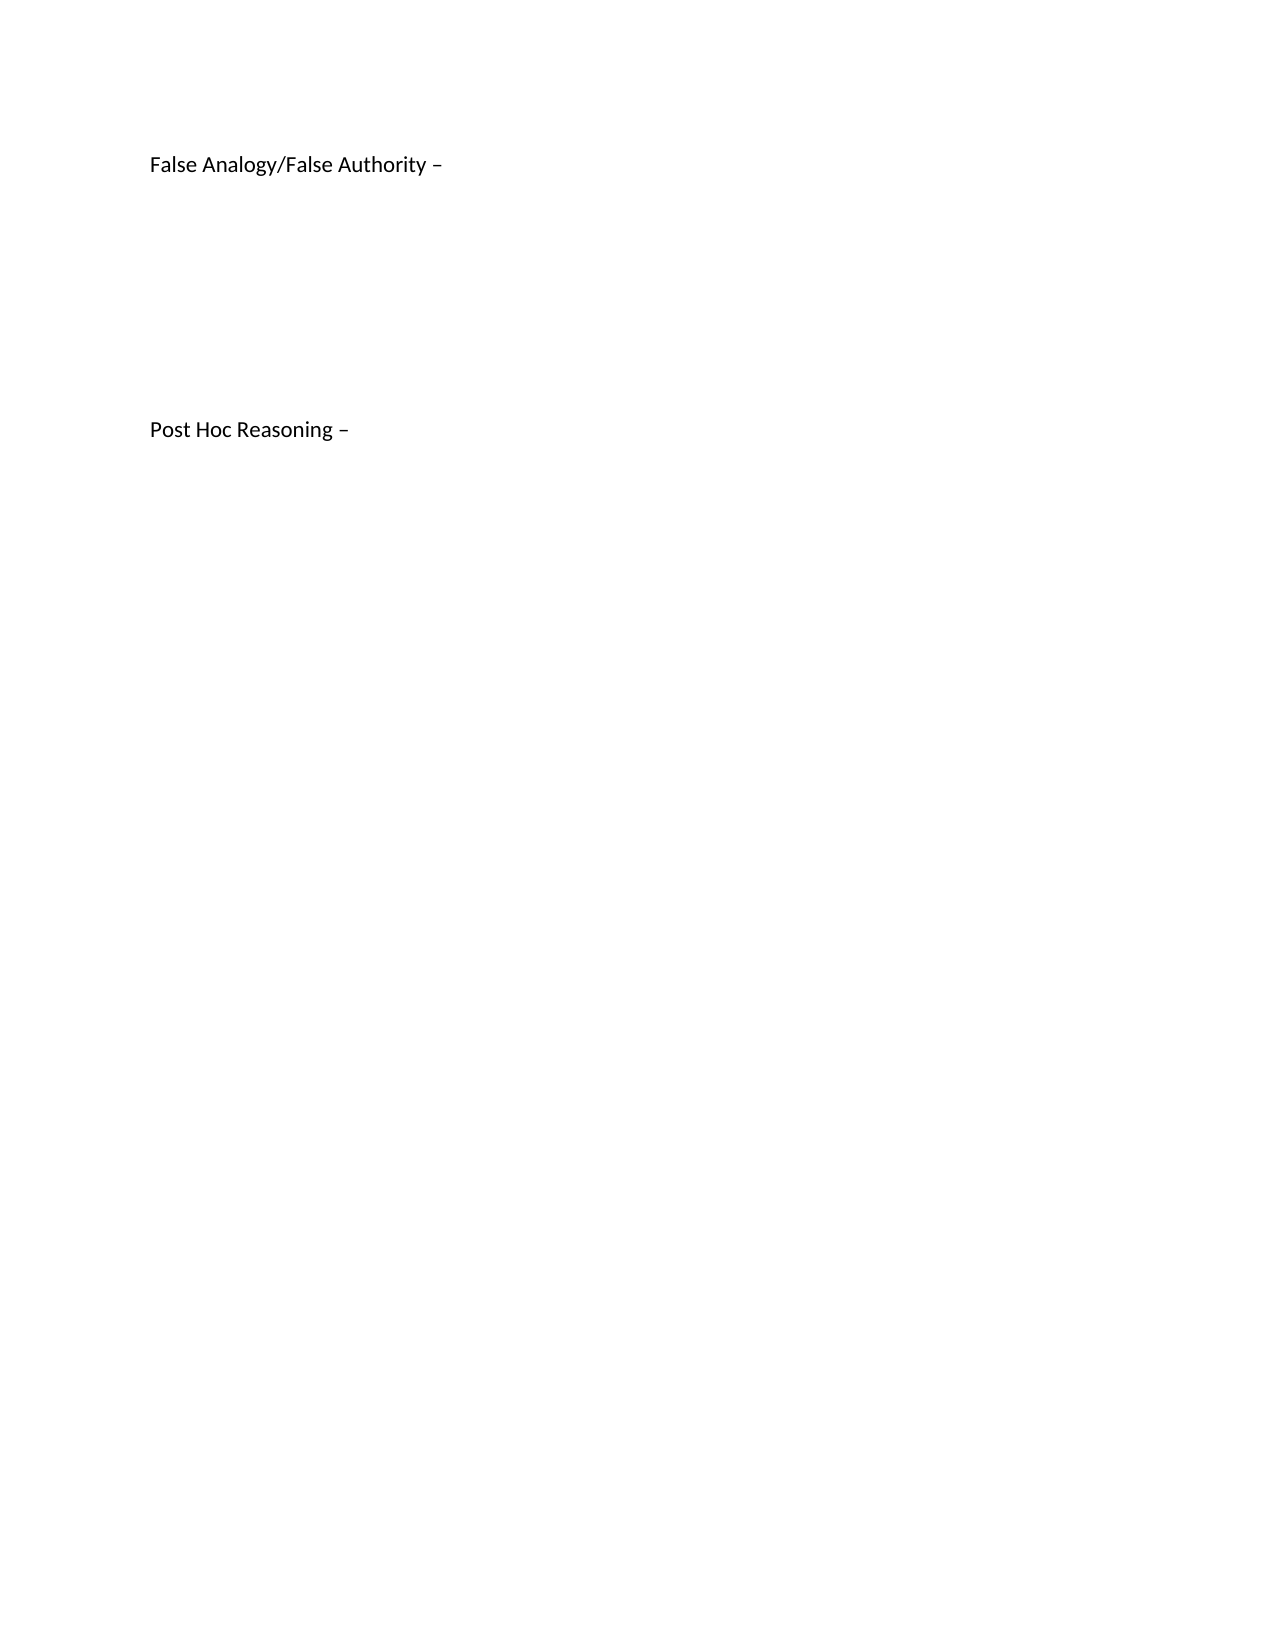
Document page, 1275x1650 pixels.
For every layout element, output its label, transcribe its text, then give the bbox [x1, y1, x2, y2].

text False Analogy/False Authority – [150, 150, 1125, 178]
text Post Hoc Reasoning – [150, 415, 1125, 443]
